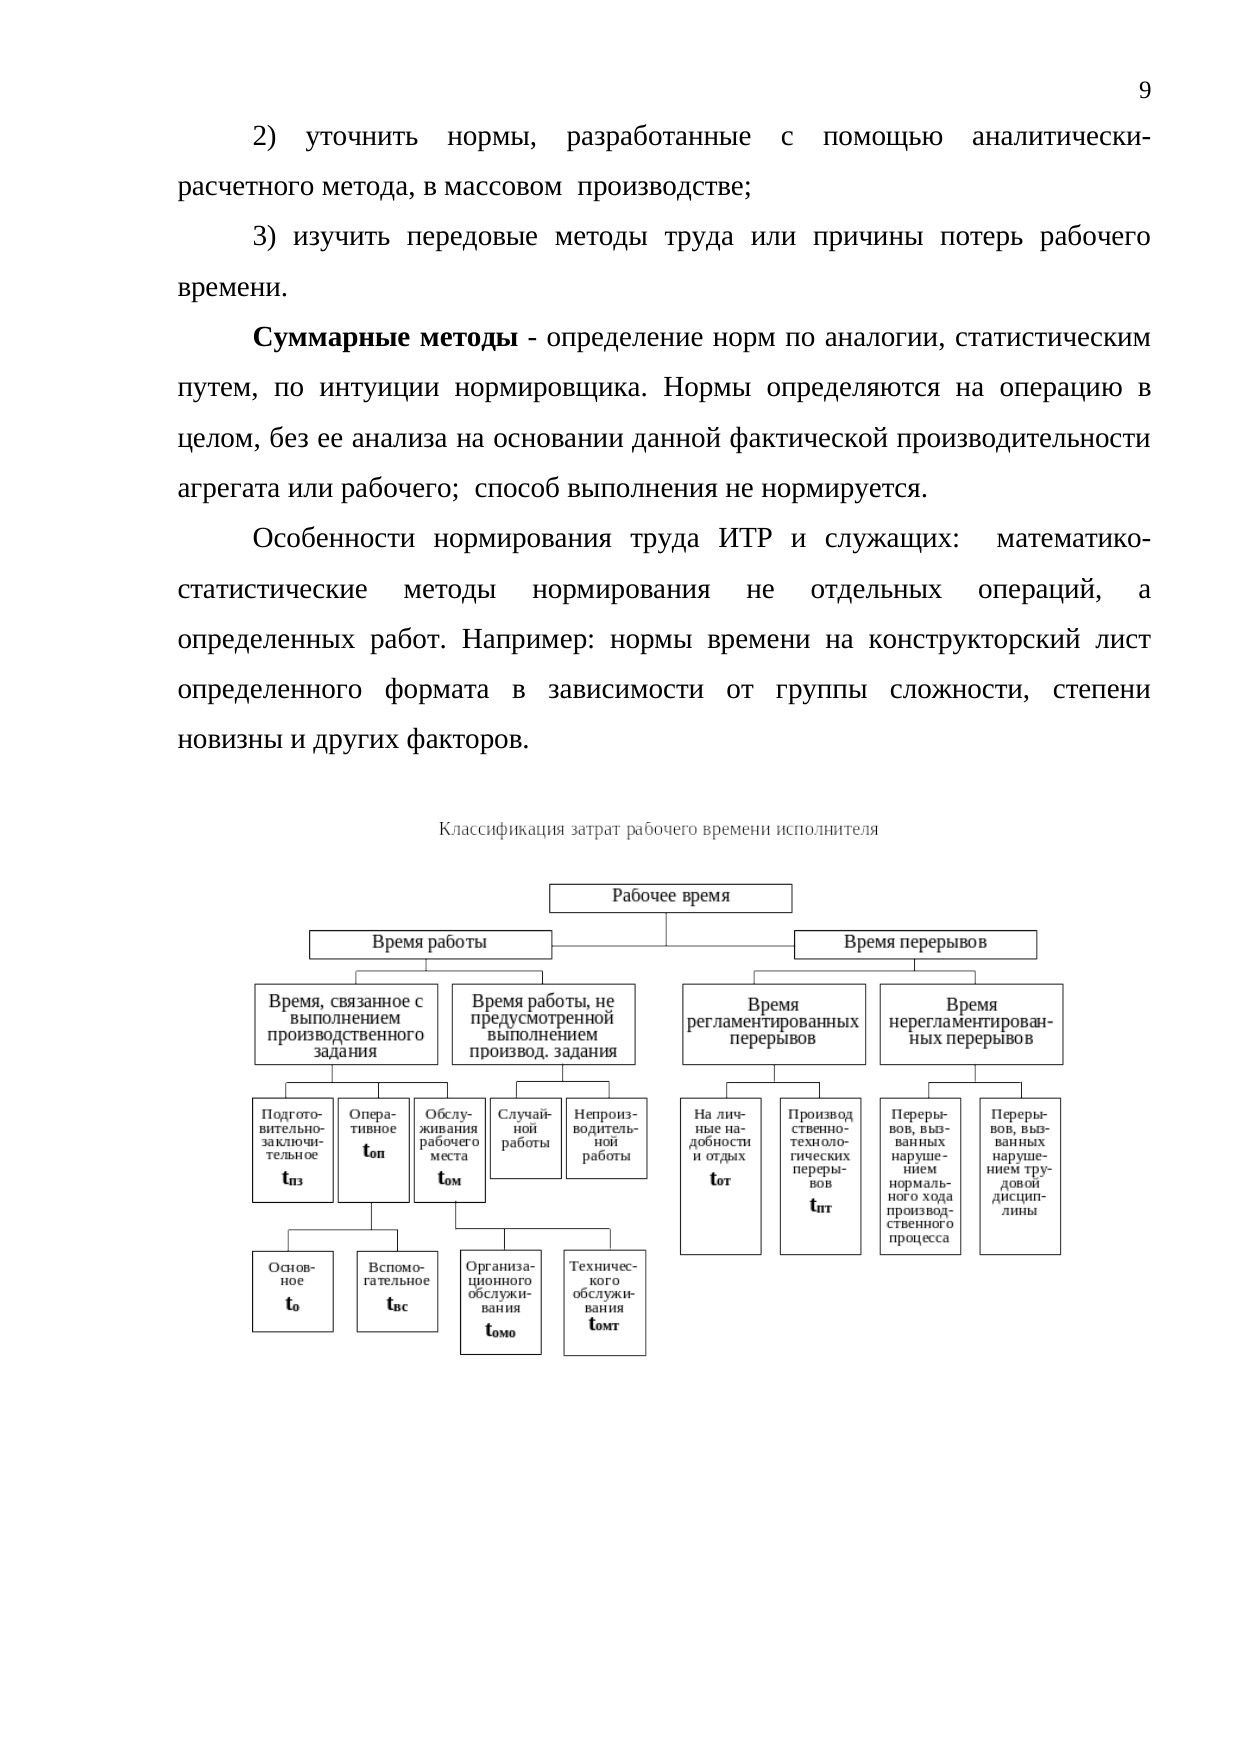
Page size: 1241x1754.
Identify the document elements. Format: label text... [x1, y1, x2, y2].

text Суммарные методы - определение норм по аналогии, статистическим путем, по интуиции нормировщика. Нормы определяются на операцию в целом, без ее анализа на основании данной фактической производительности агрегата или рабочего; способ выполнения не нормируется. [177, 319, 1152, 504]
text Особенности нормирования труда ИТР и служащих: математико-статистические методы нормирования не отдельных операций, а определенных работ. Например: нормы времени на конструкторский лист определенного формата в зависимости от группы сложности, степени новизны и других факторов. [177, 521, 1152, 755]
text 3) изучить передовые методы труда или причины потерь рабочего времени. [177, 219, 1152, 303]
text 2) уточнить нормы, разработанные с помощью аналитически-расчетного метода, в массовом производстве; [177, 118, 1152, 202]
